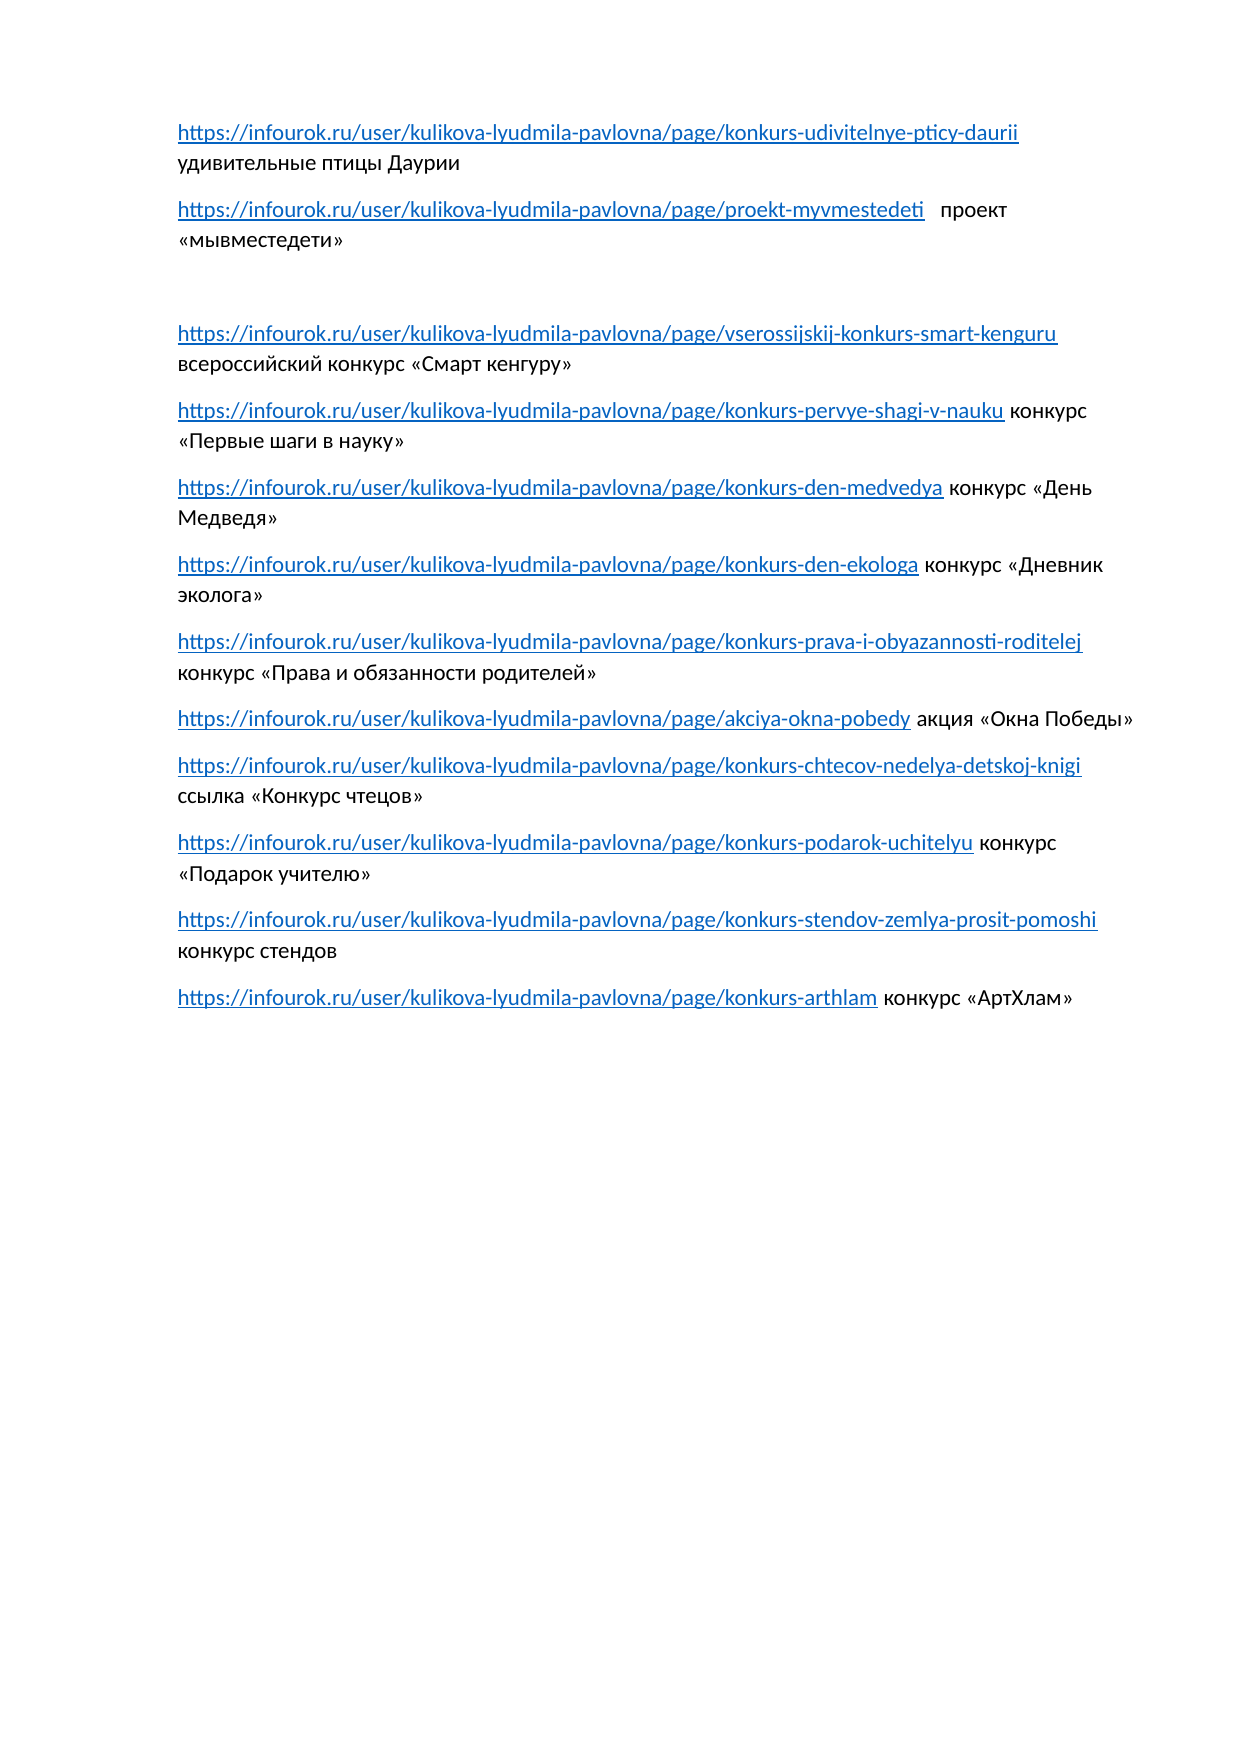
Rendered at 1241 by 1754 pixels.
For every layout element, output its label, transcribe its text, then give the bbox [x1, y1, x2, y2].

text https://infourok.ru/user/kulikova-lyudmila-pavlovna/page/konkurs-pervye-shagi-v-nauku конкурс «Первые шаги в науку» [177, 396, 1152, 454]
text https://infourok.ru/user/kulikova-lyudmila-pavlovna/page/konkurs-den-ekologa конкурс «Дневник эколога» [177, 550, 1152, 609]
text https://infourok.ru/user/kulikova-lyudmila-pavlovna/page/konkurs-prava-i-obyazannosti-roditelej конкурс «Права и обязанности родителей» [177, 627, 1152, 686]
text https://infourok.ru/user/kulikova-lyudmila-pavlovna/page/vserossijskij-konkurs-smart-kenguru всероссийский конкурс «Смарт кенгуру» [177, 319, 1152, 377]
text https://infourok.ru/user/kulikova-lyudmila-pavlovna/page/proekt-myvmestedeti проект «мывместедети» [177, 195, 1152, 253]
text https://infourok.ru/user/kulikova-lyudmila-pavlovna/page/konkurs-chtecov-nedelya-detskoj-knigi ссылка «Конкурс чтецов» [177, 751, 1152, 810]
text https://infourok.ru/user/kulikova-lyudmila-pavlovna/page/konkurs-arthlam конкурс «АртХлам» [177, 983, 1152, 1011]
text https://infourok.ru/user/kulikova-lyudmila-pavlovna/page/akciya-okna-pobedy акция «Окна Победы» [177, 704, 1152, 733]
text https://infourok.ru/user/kulikova-lyudmila-pavlovna/page/konkurs-den-medvedya конкурс «День Медведя» [177, 473, 1152, 532]
text https://infourok.ru/user/kulikova-lyudmila-pavlovna/page/konkurs-stendov-zemlya-prosit-pomoshi конкурс стендов [177, 906, 1152, 964]
text https://infourok.ru/user/kulikova-lyudmila-pavlovna/page/konkurs-udivitelnye-pticy-daurii удивительные птицы Даурии [177, 118, 1152, 176]
text https://infourok.ru/user/kulikova-lyudmila-pavlovna/page/konkurs-podarok-uchitelyu конкурс «Подарок учителю» [177, 828, 1152, 887]
